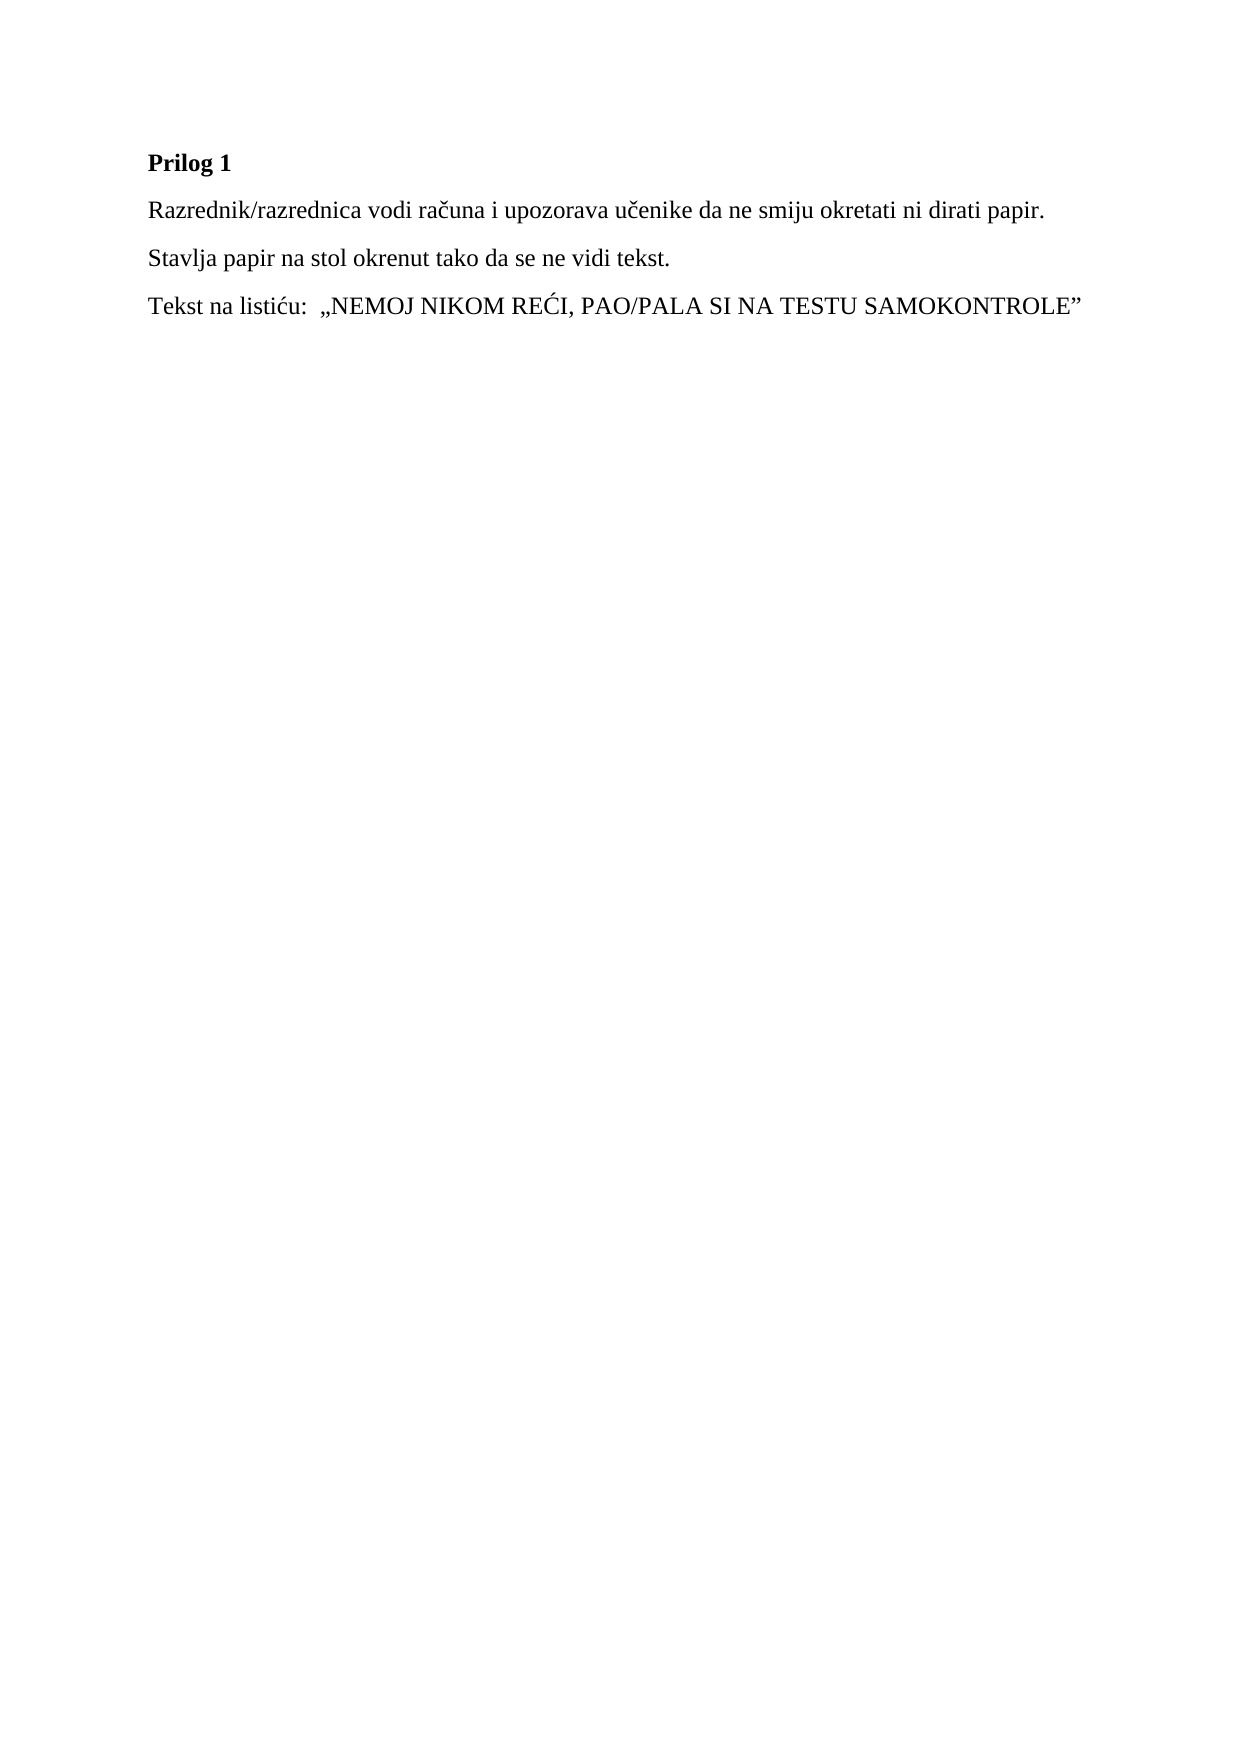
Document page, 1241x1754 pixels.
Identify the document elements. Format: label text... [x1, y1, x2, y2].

text Stavlja papir na stol okrenut tako da se ne vidi tekst. [148, 243, 1093, 272]
text Razrednik/razrednica vodi računa i upozorava učenike da ne smiju okretati ni dirati papir. [148, 195, 1093, 224]
text Tekst na listiću: „NEMOJ NIKOM REĆI, PAO/PALA SI NA TESTU SAMOKONTROLE” [148, 291, 1093, 319]
text Prilog 1 [148, 148, 1093, 176]
